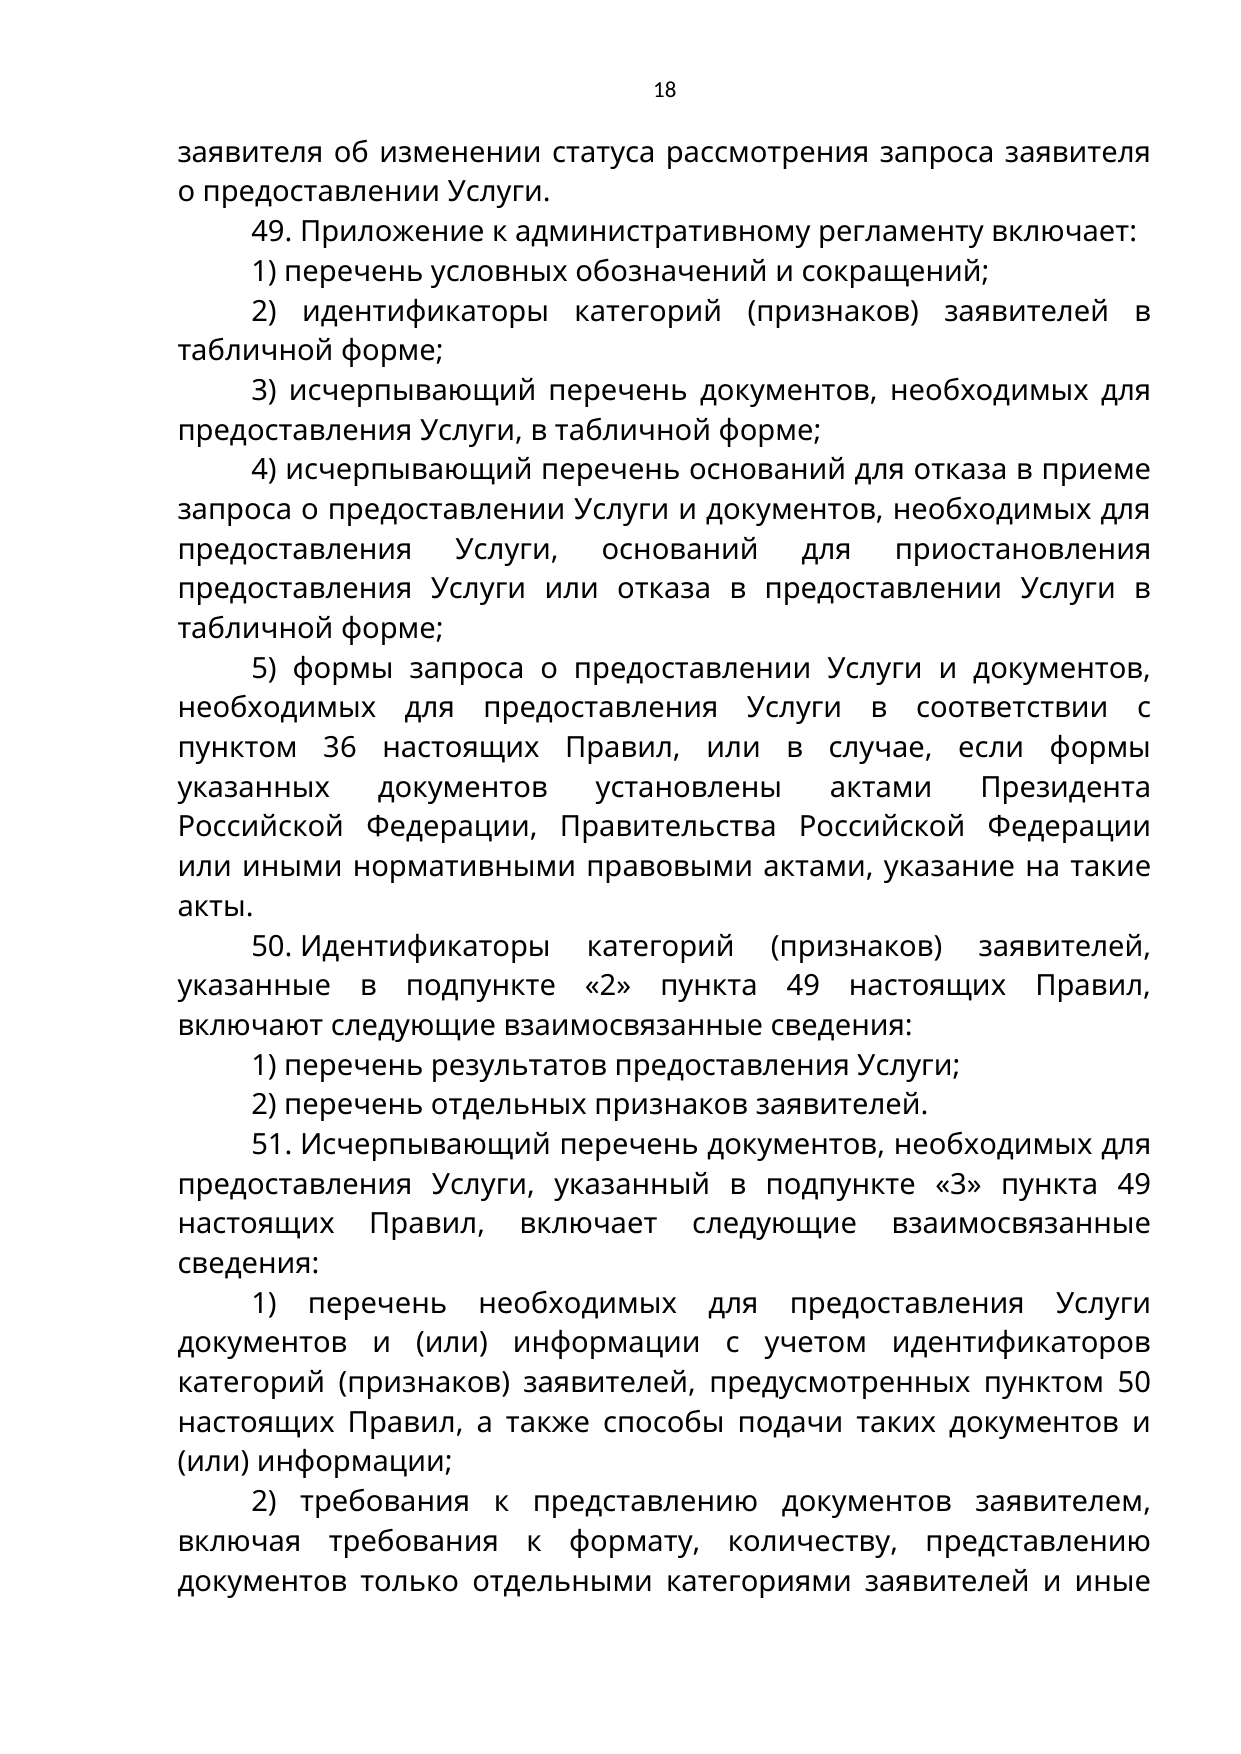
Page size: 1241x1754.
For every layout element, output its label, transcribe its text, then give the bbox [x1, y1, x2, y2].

text 2) перечень отдельных признаков заявителей. [177, 1083, 1152, 1123]
text 1) перечень условных обозначений и сокращений; [177, 250, 1152, 290]
text 3) исчерпывающий перечень документов, необходимых для предоставления Услуги, в табличной форме; [177, 369, 1152, 448]
text 1) перечень необходимых для предоставления Услуги документов и (или) информации с учетом идентификаторов категорий (признаков) заявителей, предусмотренных пунктом 50 настоящих Правил, а также способы подачи таких документов и (или) информации; [177, 1282, 1152, 1480]
text 2) идентификаторы категорий (признаков) заявителей в табличной форме; [177, 290, 1152, 369]
list Исчерпывающий перечень документов, необходимых для предоставления Услуги, указанный в подпункте «3» пункта 49 настоящих Правил, включает следующие взаимосвязанные сведения: [177, 1123, 1152, 1282]
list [177, 131, 1152, 210]
text 5) формы запроса о предоставлении Услуги и документов, необходимых для предоставления Услуги в соответствии с пунктом 36 настоящих Правил, или в случае, если формы указанных документов установлены актами Президента Российской Федерации, Правительства Российской Федерации или иными нормативными правовыми актами, указание на такие акты. [177, 647, 1152, 925]
list Приложение к административному регламенту включает: [177, 210, 1152, 250]
text 1) перечень результатов предоставления Услуги; [177, 1044, 1152, 1083]
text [177, 1480, 1152, 1599]
list Идентификаторы категорий (признаков) заявителей, указанные в подпункте «2» пункта 49 настоящих Правил, включают следующие взаимосвязанные сведения: [177, 925, 1152, 1044]
text 4) исчерпывающий перечень оснований для отказа в приеме запроса о предоставлении Услуги и документов, необходимых для предоставления Услуги, оснований для приостановления предоставления Услуги или отказа в предоставлении Услуги в табличной форме; [177, 448, 1152, 647]
